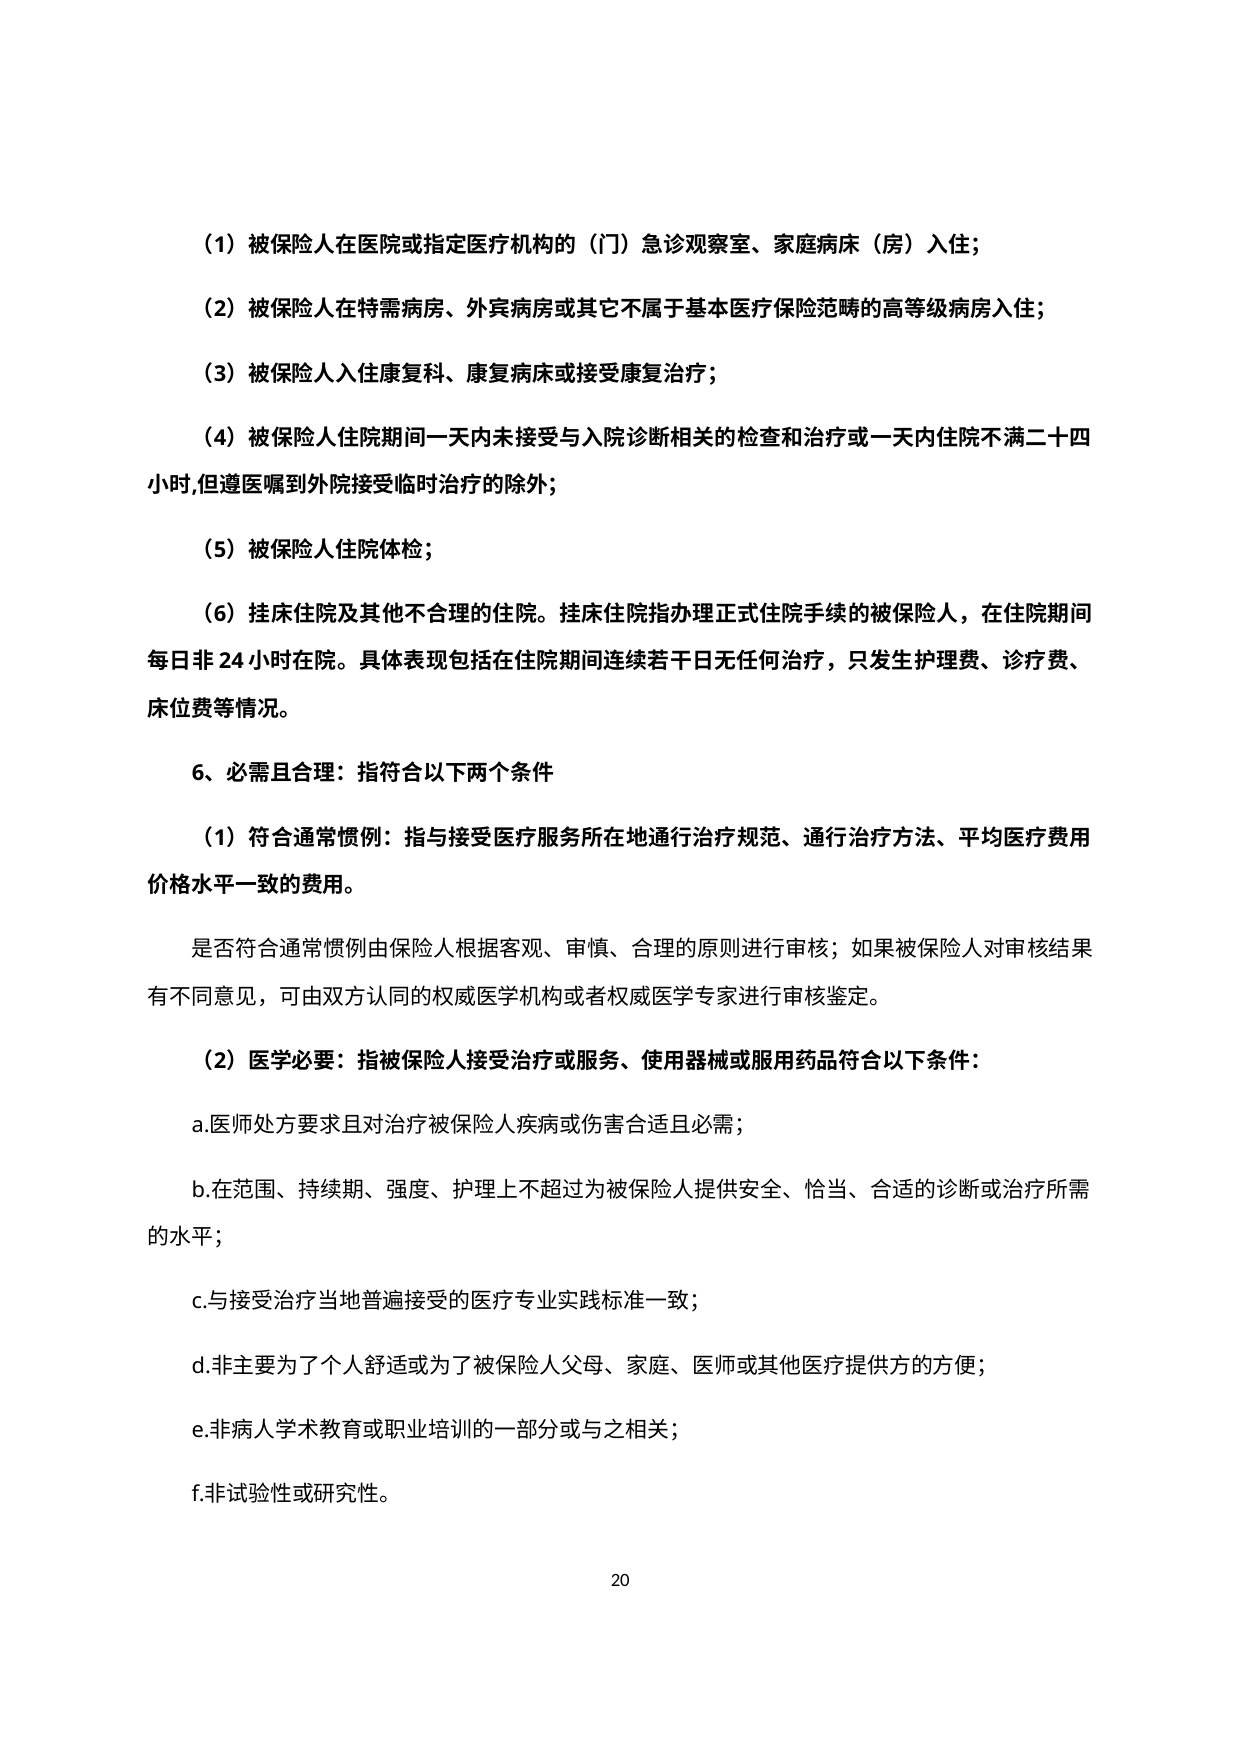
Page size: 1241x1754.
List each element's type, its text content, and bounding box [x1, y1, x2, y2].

text 6、必需且合理：指符合以下两个条件 [148, 755, 1093, 787]
text a.医师处方要求且对治疗被保险人疾病或伤害合适且必需； [148, 1107, 1093, 1139]
list （6）挂床住院及其他不合理的住院。挂床住院指办理正式住院手续的被保险人，在住院期间每日非24小时在院。具体表现包括在住院期间连续若干日无任何治疗，只发生护理费、诊疗费、床位费等情况。 [148, 596, 1093, 723]
list （3）被保险人入住康复科、康复病床或接受康复治疗； [148, 356, 1093, 387]
list （1）符合通常惯例：指与接受医疗服务所在地通行治疗规范、通行治疗方法、平均医疗费用价格水平一致的费用。 [148, 819, 1093, 899]
text d.非主要为了个人舒适或为了被保险人父母、家庭、医师或其他医疗提供方的方便； [148, 1348, 1093, 1379]
text （2）医学必要：指被保险人接受治疗或服务、使用器械或服用药品符合以下条件： [148, 1043, 1093, 1075]
text e.非病人学术教育或职业培训的一部分或与之相关； [148, 1412, 1093, 1444]
list （4）被保险人住院期间一天内未接受与入院诊断相关的检查和治疗或一天内住院不满二十四小时,但遵医嘱到外院接受临时治疗的除外； [148, 420, 1093, 499]
list 是否符合通常惯例由保险人根据客观、审慎、合理的原则进行审核；如果被保险人对审核结果有不同意见，可由双方认同的权威医学机构或者权威医学专家进行审核鉴定。 [148, 931, 1093, 1011]
text c.与接受治疗当地普遍接受的医疗专业实践标准一致； [148, 1283, 1093, 1315]
list （2）被保险人在特需病房、外宾病房或其它不属于基本医疗保险范畴的高等级病房入住； [148, 291, 1093, 323]
text b.在范围、持续期、强度、护理上不超过为被保险人提供安全、恰当、合适的诊断或治疗所需的水平； [148, 1172, 1093, 1251]
list （1）被保险人在医院或指定医疗机构的（门）急诊观察室、家庭病床（房）入住； [148, 227, 1093, 259]
list （5）被保险人住院体检； [148, 532, 1093, 563]
text f.非试验性或研究性。 [148, 1476, 1093, 1508]
